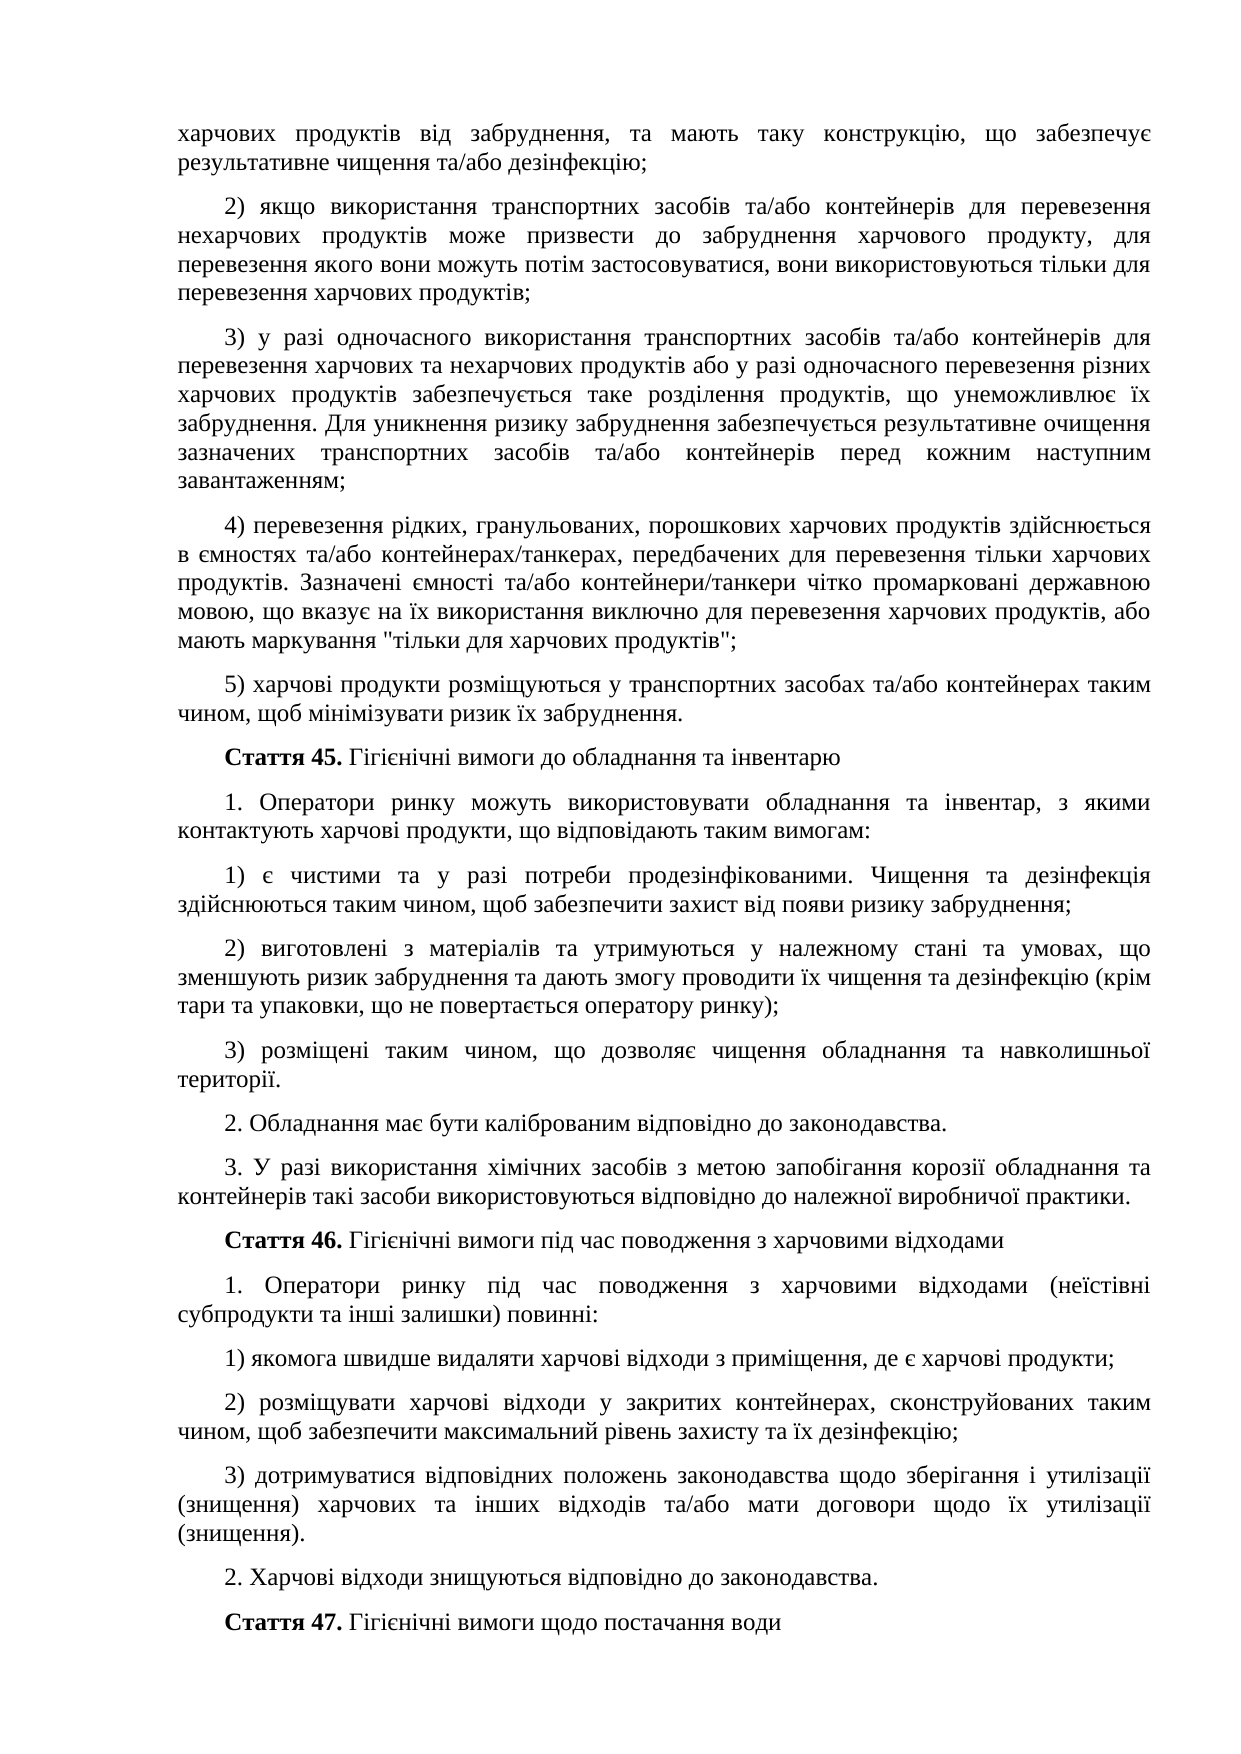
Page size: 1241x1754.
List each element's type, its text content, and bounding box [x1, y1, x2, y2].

text 1) якомога швидше видаляти харчові відходи з приміщення, де є харчові продукти; [177, 1343, 1152, 1372]
text 2. Обладнання має бути каліброваним відповідно до законодавства. [177, 1108, 1152, 1137]
text 2) виготовлені з матеріалів та утримуються у належному стані та умовах, що зменшують ризик забруднення та дають змогу проводити їх чищення та дезінфекцію (крім тари та упаковки, що не повертається оператору ринку); [177, 933, 1152, 1019]
text 3) розміщені таким чином, що дозволяє чищення обладнання та навколишньої території. [177, 1035, 1152, 1092]
text 4) перевезення рідких, гранульованих, порошкових харчових продуктів здійснюється в ємностях та/або контейнерах/танкерах, передбачених для перевезення тільки харчових продуктів. Зазначені ємності та/або контейнери/танкери чітко промарковані державною мовою, що вказує на їх використання виключно для перевезення харчових продуктів, або мають маркування "тільки для харчових продуктів"; [177, 510, 1152, 654]
text 1. Оператори ринку під час поводження з харчовими відходами (неїстівні субпродукти та інші залишки) повинні: [177, 1270, 1152, 1327]
text Стаття 46. Гігієнічні вимоги під час поводження з харчовими відходами [177, 1226, 1152, 1254]
text 1) є чистими та у разі потреби продезінфікованими. Чищення та дезінфекція здійснюються таким чином, щоб забезпечити захист від появи ризику забруднення; [177, 860, 1152, 917]
text 2) якщо використання транспортних засобів та/або контейнерів для перевезення нехарчових продуктів може призвести до забруднення харчового продукту, для перевезення якого вони можуть потім застосовуватися, вони використовуються тільки для перевезення харчових продуктів; [177, 191, 1152, 306]
text 3) у разі одночасного використання транспортних засобів та/або контейнерів для перевезення харчових та нехарчових продуктів або у разі одночасного перевезення різних харчових продуктів забезпечується таке розділення продуктів, що унеможливлює їх забруднення. Для уникнення ризику забруднення забезпечується результативне очищення зазначених транспортних засобів та/або контейнерів перед кожним наступним завантаженням; [177, 322, 1152, 494]
text 5) харчові продукти розміщуються у транспортних засобах та/або контейнерах таким чином, щоб мінімізувати ризик їх забруднення. [177, 669, 1152, 727]
text 2) розміщувати харчові відходи у закритих контейнерах, сконструйованих таким чином, щоб забезпечити максимальний рівень захисту та їх дезінфекцію; [177, 1387, 1152, 1445]
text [177, 118, 1152, 176]
text 3) дотримуватися відповідних положень законодавства щодо зберігання і утилізації (знищення) харчових та інших відходів та/або мати договори щодо їх утилізації (знищення). [177, 1461, 1152, 1547]
text 2. Харчові відходи знищуються відповідно до законодавства. [177, 1562, 1152, 1591]
text 3. У разі використання хімічних засобів з метою запобігання корозії обладнання та контейнерів такі засоби використовуються відповідно до належної виробничої практики. [177, 1152, 1152, 1210]
text Стаття 47. Гігієнічні вимоги щодо постачання води [177, 1607, 1152, 1636]
text Стаття 45. Гігієнічні вимоги до обладнання та інвентарю [177, 742, 1152, 771]
text 1. Оператори ринку можуть використовувати обладнання та інвентар, з якими контактують харчові продукти, що відповідають таким вимогам: [177, 787, 1152, 844]
